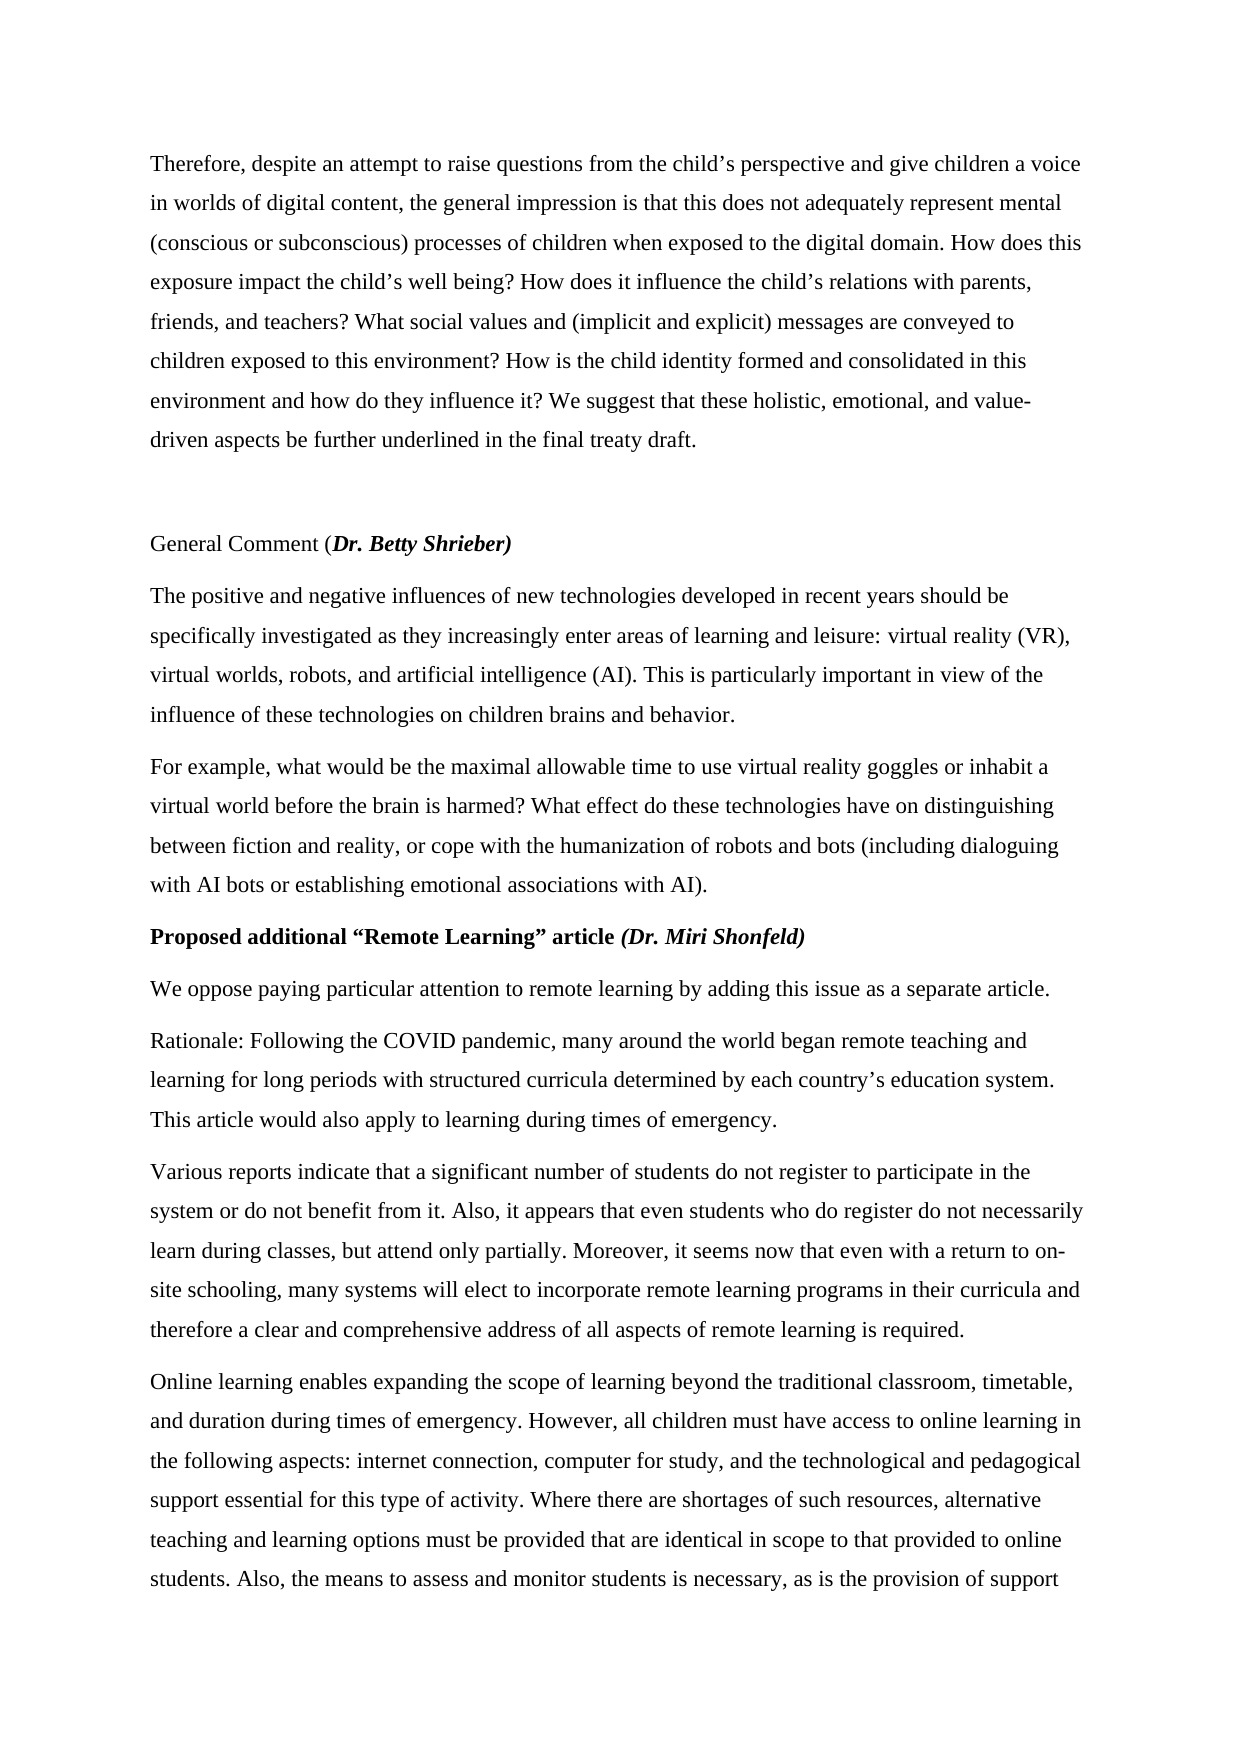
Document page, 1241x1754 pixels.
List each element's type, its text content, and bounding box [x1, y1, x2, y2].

text Various reports indicate that a significant number of students do not register to participate in the system or do not benefit from it. Also, it appears that even students who do register do not necessarily learn during classes, but attend only partially. Moreover, it seems now that even with a return to on-site schooling, many systems will elect to incorporate remote learning programs in their curricula and therefore a clear and comprehensive address of all aspects of remote learning is required. [150, 1158, 1090, 1342]
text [150, 1368, 1090, 1592]
text Proposed additional “Remote Learning” article (Dr. Miri Shonfeld) [150, 923, 1090, 949]
text Rationale: Following the COVID pandemic, many around the world began remote teaching and learning for long periods with structured curricula determined by each country’s education system. This article would also apply to learning during times of emergency. [150, 1027, 1090, 1132]
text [150, 150, 1090, 453]
text We oppose paying particular attention to remote learning by adding this issue as a separate article. [150, 975, 1090, 1001]
text The positive and negative influences of new technologies developed in recent years should be specifically investigated as they increasingly enter areas of learning and leisure: virtual reality (VR), virtual worlds, robots, and artificial intelligence (AI). This is particularly important in view of the influence of these technologies on children brains and behavior. [150, 582, 1090, 727]
text General Comment (Dr. Betty Shrieber) [150, 530, 1090, 557]
text For example, what would be the maximal allowable time to use virtual reality goggles or inhabit a virtual world before the brain is harmed? What effect do these technologies have on distinguishing between fiction and reality, or cope with the humanization of robots and bots (including dialoguing with AI bots or establishing emotional associations with AI). [150, 753, 1090, 897]
